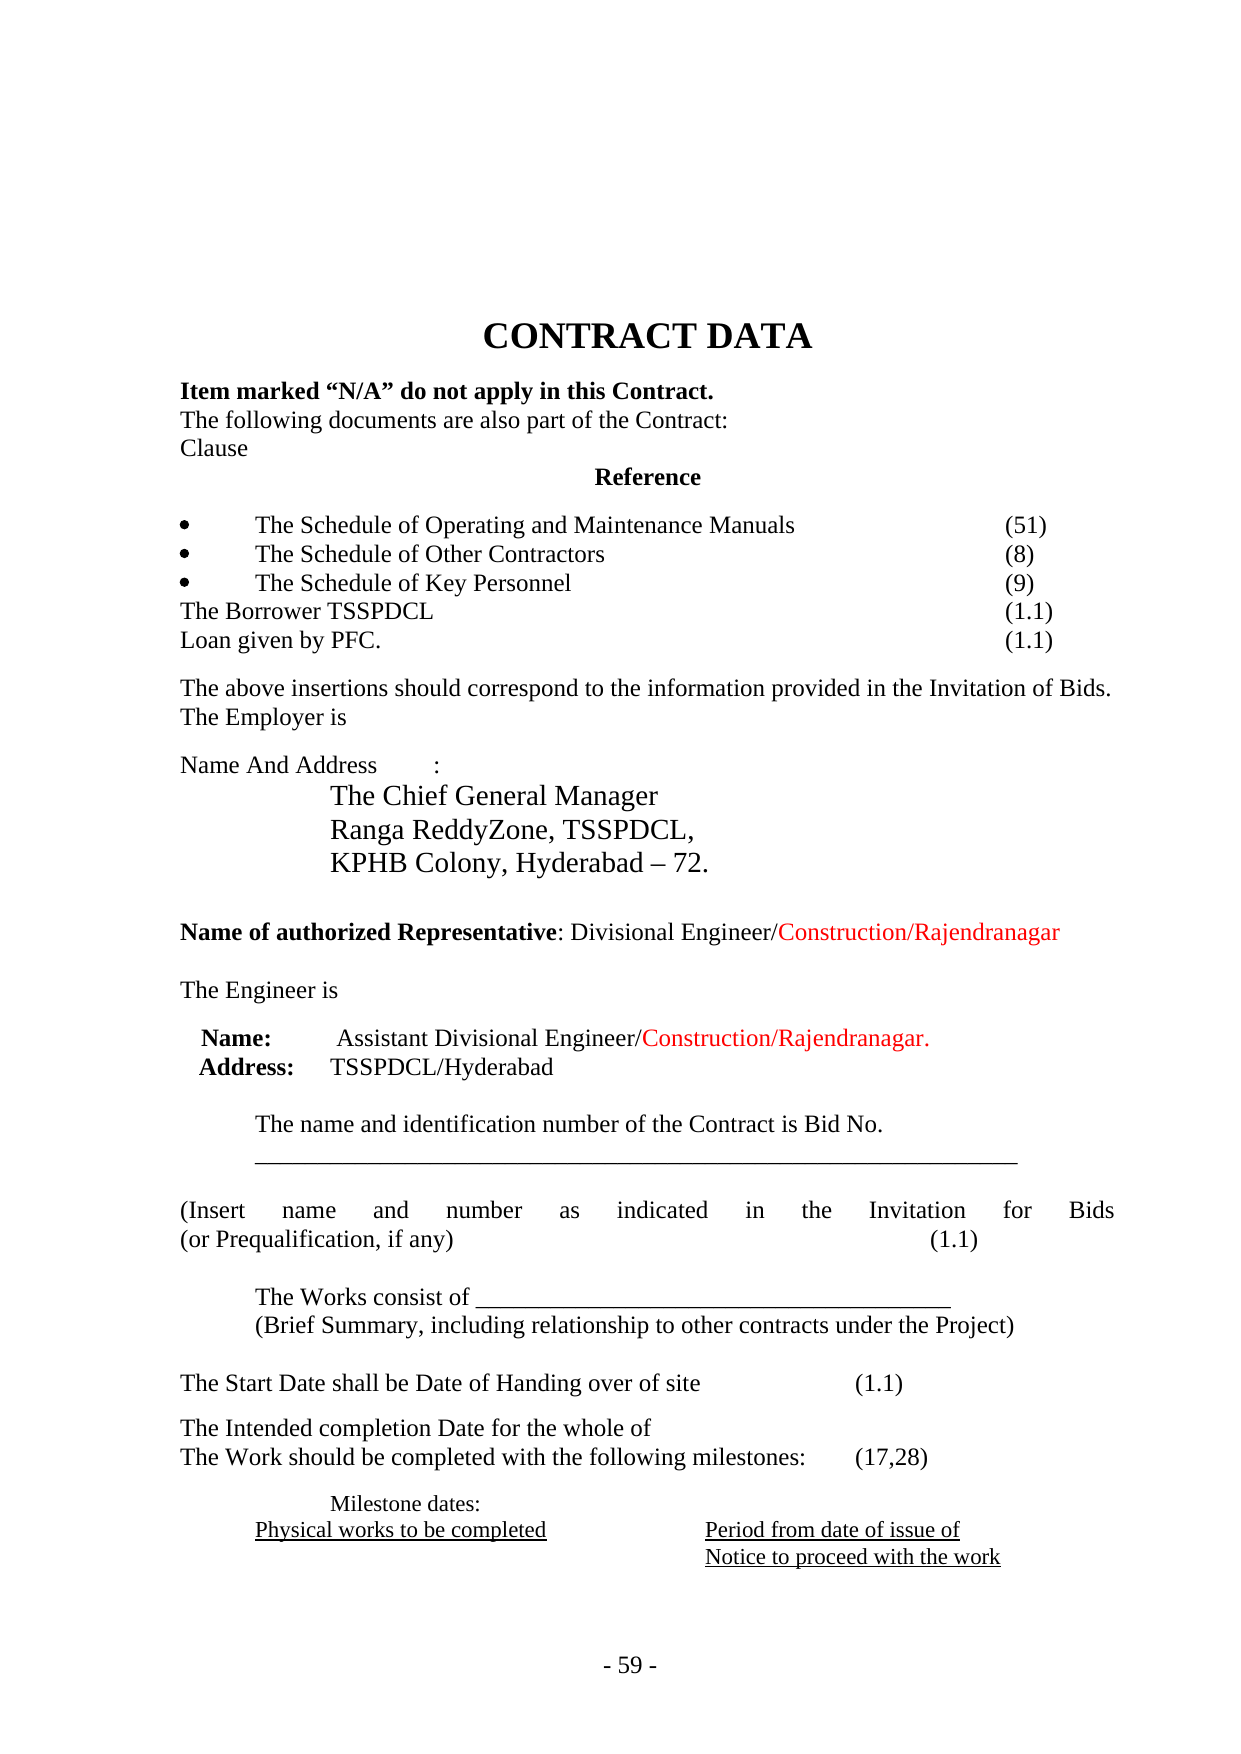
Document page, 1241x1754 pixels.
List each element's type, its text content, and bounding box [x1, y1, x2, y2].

text The name and identification number of the Contract is Bid No. [180, 1109, 1115, 1138]
text The Work should be completed with the following milestones: (17,28) [180, 1442, 1115, 1471]
subtitle CONTRACT DATA [180, 314, 1115, 357]
text The Employer is [180, 702, 1115, 731]
text The following documents are also part of the Contract: [180, 405, 1115, 433]
text The Start Date shall be Date of Handing over of site (1.1) [180, 1368, 1115, 1397]
text KPHB Colony, Hyderabad – 72. [330, 846, 1115, 879]
text The Works consist of ______________________________________ [180, 1282, 1115, 1310]
list The Schedule of Key Personnel (9) [180, 568, 1115, 596]
text The above insertions should correspond to the information provided in the Invitation of Bids. [180, 673, 1115, 702]
text Physical works to be completed Period from date of issue of [180, 1516, 1115, 1543]
text Name of authorized Representative: Divisional Engineer/Construction/Rajendranagar [180, 917, 1115, 946]
text Milestone dates: [180, 1490, 1115, 1516]
list The Schedule of Operating and Maintenance Manuals (51) [180, 510, 1115, 539]
text Name: Assistant Divisional Engineer/Construction/Rajendranagar. [180, 1023, 1115, 1052]
text The Borrower TSSPDCL (1.1) [180, 596, 1115, 625]
text The Engineer is [180, 975, 1115, 1004]
text Name And Address : [180, 750, 1115, 778]
text _____________________________________________________________ [180, 1138, 1115, 1167]
text Ranga ReddyZone, TSSPDCL, [330, 812, 1115, 846]
subtitle Reference [180, 462, 1115, 491]
list The Schedule of Other Contractors (8) [180, 539, 1115, 568]
text Clause [180, 433, 1115, 462]
text Item marked “N/A” do not apply in this Contract. [180, 376, 1115, 405]
text Notice to proceed with the work [180, 1543, 1115, 1569]
text (Insert name and number as indicated in the Invitation for Bids (or Prequalification, if any) (1.1) [180, 1195, 1115, 1253]
text The Intended completion Date for the whole of [180, 1413, 1115, 1442]
text (Brief Summary, including relationship to other contracts under the Project) [180, 1310, 1115, 1339]
text Address: TSSPDCL/Hyderabad [180, 1052, 1115, 1080]
text Loan given by PFC. (1.1) [180, 625, 1115, 654]
text The Chief General Manager [330, 778, 1115, 812]
